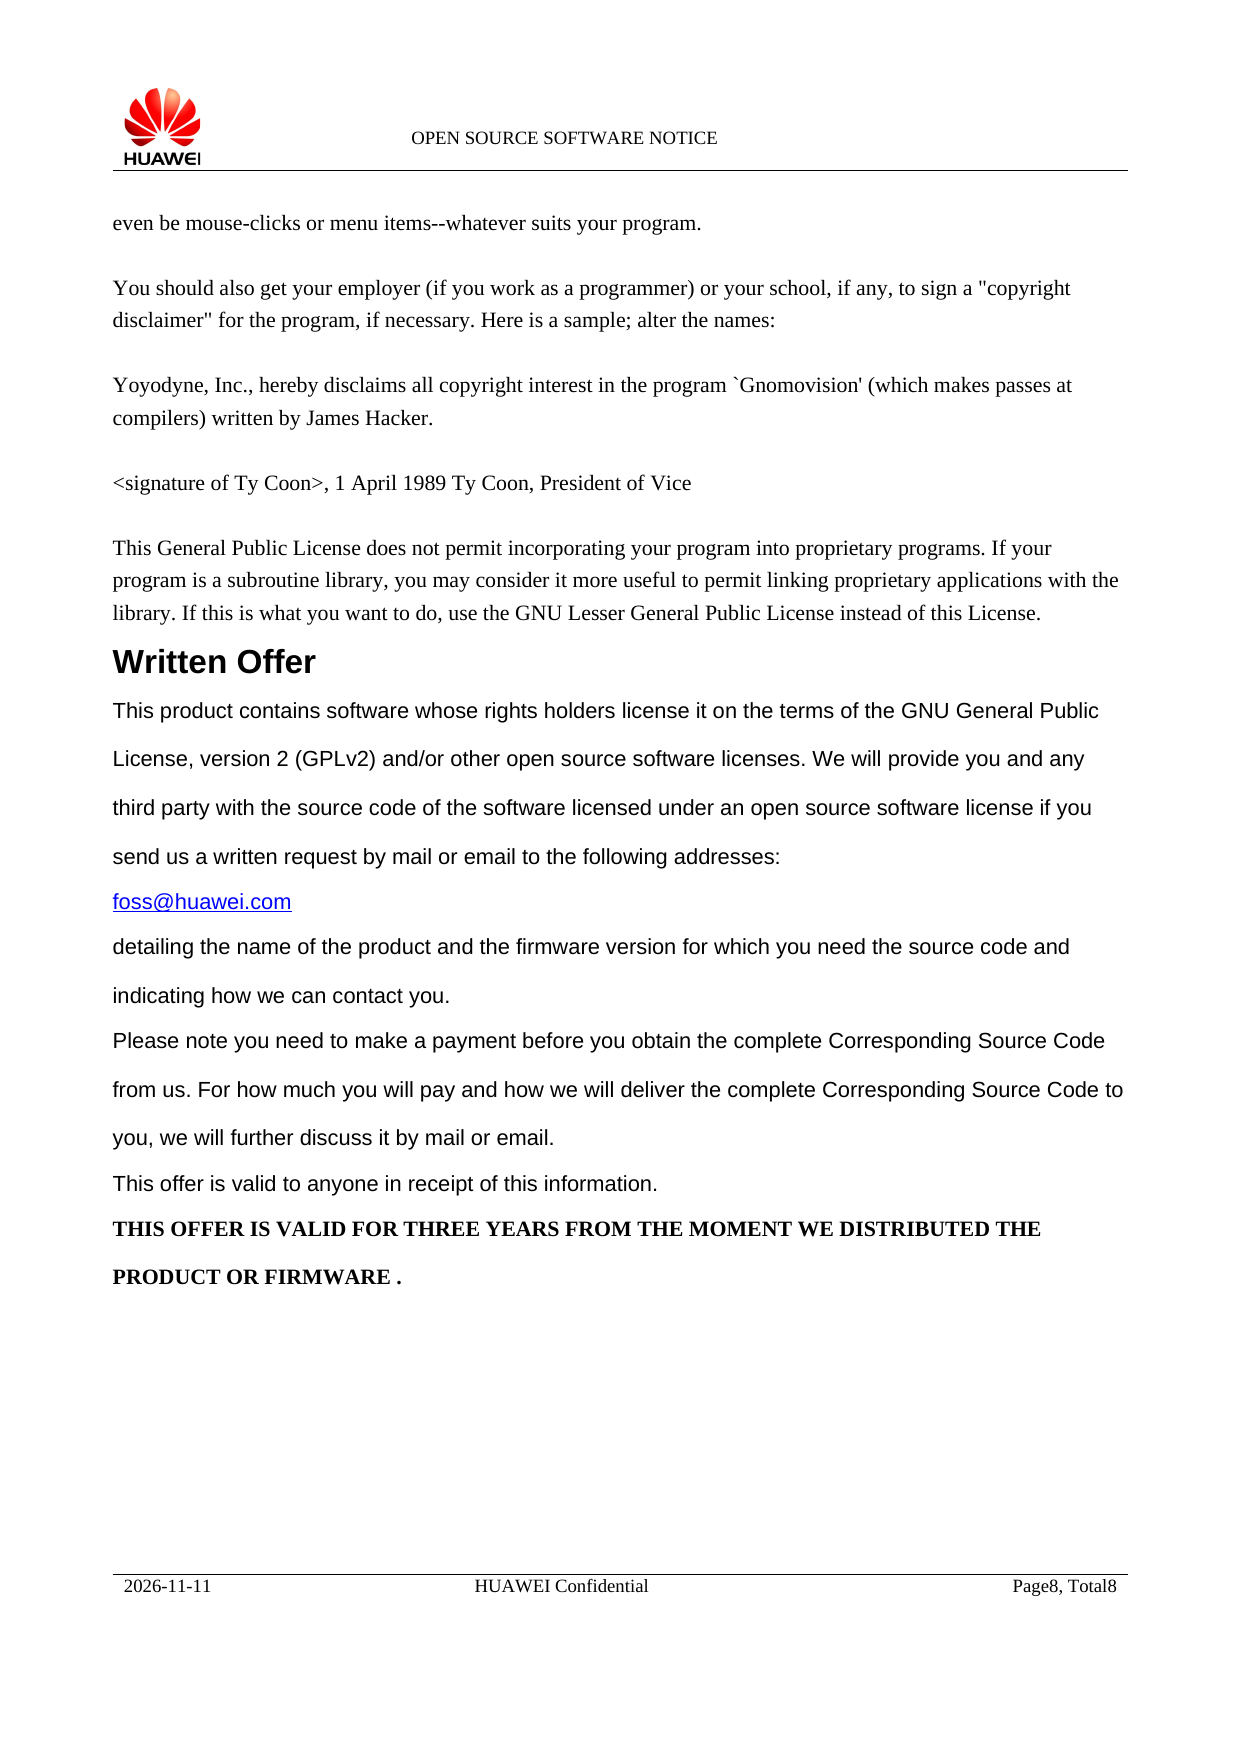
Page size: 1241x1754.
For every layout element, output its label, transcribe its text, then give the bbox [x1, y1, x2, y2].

picture [124, 88, 201, 165]
text This product contains software whose rights holders license it on the terms of the GNU General Public License, version 2 (GPLv2) and/or other open source software licenses. We will provide you and any third party with the source code of the software licensed under an open source software license if you send us a written request by mail or email to the following addresses: [112, 694, 1128, 873]
text detailing the name of the product and the firmware version for which you need the source code and indicating how we can contact you. [112, 930, 1128, 1012]
text foss@huawei.com [112, 885, 1128, 918]
text This offer is valid for three years from the moment we distributed the product or firmware . [112, 1212, 1128, 1293]
text This offer is valid to anyone in receipt of this information. [112, 1167, 1128, 1199]
text Written Offer [112, 629, 1128, 694]
text Please note you need to make a payment before you obtain the complete Corresponding Source Code from us. For how much you will pay and how we will deliver the complete Corresponding Source Code to you, we will further discuss it by mail or email. [112, 1024, 1128, 1154]
